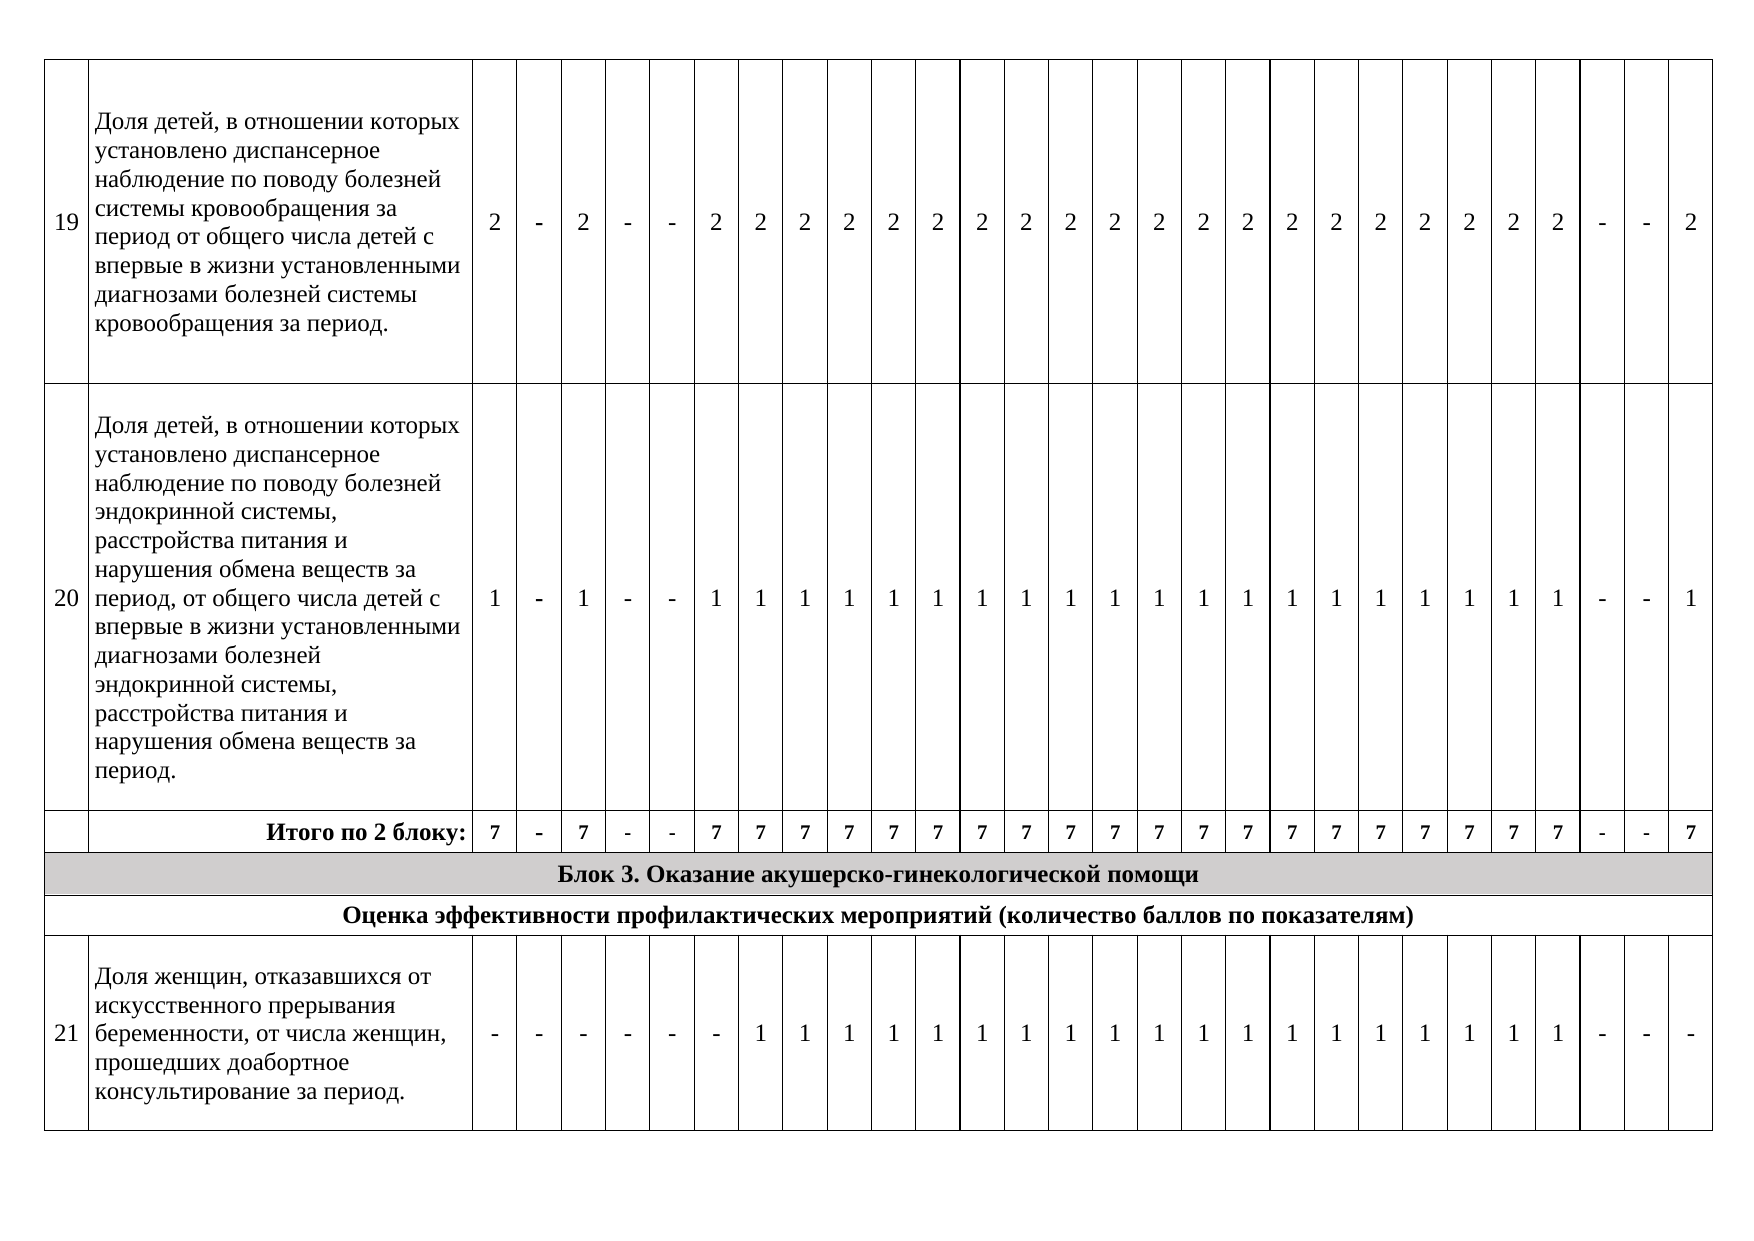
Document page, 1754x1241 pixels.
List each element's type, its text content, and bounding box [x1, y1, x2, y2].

table_cell Доля детей, в отношении которых установлено диспансерное наблюдение по поводу болезней эндокринной системы, расстройства питания и нарушения обмена веществ за период, от общего числа детей с впервые в жизни установленными диагнозами болезней эндокринной системы, расстройства питания и нарушения обмена веществ за период. [89, 384, 472, 810]
table_cell 1 [916, 936, 959, 1130]
table_cell 1 [1226, 936, 1269, 1130]
table_cell 7 [1315, 811, 1358, 852]
table_cell 7 [872, 811, 915, 852]
table_cell 2 [1049, 60, 1092, 382]
table_cell - [606, 936, 649, 1130]
table_cell 2 [1315, 60, 1358, 382]
table_cell 2 [828, 60, 871, 382]
table_cell 7 [1226, 811, 1269, 852]
table_cell 2 [1536, 60, 1579, 382]
table_cell 1 [695, 384, 738, 810]
table_cell 1 [1536, 936, 1579, 1130]
table_cell 1 [1271, 936, 1314, 1130]
table_cell 1 [1138, 384, 1181, 810]
table_cell 1 [1492, 936, 1535, 1130]
table_cell 1 [1271, 384, 1314, 810]
table_cell 1 [1093, 384, 1137, 810]
table_cell 7 [1536, 811, 1579, 852]
table_cell 1 [1315, 936, 1358, 1130]
table_cell Доля женщин, отказавшихся от искусственного прерывания беременности, от числа женщин, прошедших доабортное консультирование за период. [89, 936, 472, 1130]
table_cell 2 [872, 60, 915, 382]
table_cell 2 [1005, 60, 1048, 382]
table_cell - [517, 811, 561, 852]
table_cell - [1625, 60, 1668, 382]
table_cell Блок 3. Оказание акушерско-гинекологической помощи [45, 853, 1712, 894]
table_cell 7 [1271, 811, 1314, 852]
table_cell 1 [1403, 384, 1447, 810]
table_cell 2 [1093, 60, 1137, 382]
table_cell 1 [1359, 936, 1402, 1130]
table_cell 1 [961, 936, 1004, 1130]
table_cell 1 [1182, 936, 1225, 1130]
table_cell 7 [562, 811, 605, 852]
table_cell 7 [1093, 811, 1137, 852]
table_cell 7 [828, 811, 871, 852]
table_cell 7 [961, 811, 1004, 852]
table_cell - [1625, 811, 1668, 852]
table_cell - [650, 384, 694, 810]
table_cell 7 [1359, 811, 1402, 852]
table_cell 2 [1403, 60, 1447, 382]
table_cell 1 [783, 936, 827, 1130]
table_cell 21 [45, 936, 88, 1130]
table_cell - [606, 384, 649, 810]
table_cell 1 [1315, 384, 1358, 810]
table_cell 19 [45, 60, 88, 382]
table_cell - [650, 811, 694, 852]
table_cell 2 [1182, 60, 1225, 382]
table_cell Доля детей, в отношении которых установлено диспансерное наблюдение по поводу болезней системы кровообращения за период от общего числа детей с впервые в жизни установленными диагнозами болезней системы кровообращения за период. [89, 60, 472, 382]
table_cell [45, 811, 88, 852]
table_cell - [1625, 384, 1668, 810]
table_cell 2 [1138, 60, 1181, 382]
table_cell 1 [1536, 384, 1579, 810]
table_cell 1 [1448, 384, 1491, 810]
table_cell 7 [1448, 811, 1491, 852]
table_cell 2 [1359, 60, 1402, 382]
table_cell - [473, 936, 516, 1130]
table_cell 1 [1049, 384, 1092, 810]
table_cell 7 [695, 811, 738, 852]
table_cell 7 [473, 811, 516, 852]
table_cell - [1581, 811, 1624, 852]
table_cell - [1625, 936, 1668, 1130]
table_cell 2 [1271, 60, 1314, 382]
table_cell 7 [1403, 811, 1447, 852]
table_cell 1 [1138, 936, 1181, 1130]
table_cell 1 [1669, 384, 1712, 810]
table_cell 7 [1005, 811, 1048, 852]
table_cell 1 [1005, 384, 1048, 810]
table_cell 2 [739, 60, 782, 382]
table_cell - [517, 384, 561, 810]
table_cell 1 [1492, 384, 1535, 810]
table_cell - [606, 811, 649, 852]
table_cell 1 [739, 936, 782, 1130]
table_cell - [517, 936, 561, 1130]
table_cell 2 [1448, 60, 1491, 382]
table_cell 1 [473, 384, 516, 810]
table_cell - [517, 60, 561, 382]
table_cell Оценка эффективности профилактических мероприятий (количество баллов по показателям) [45, 896, 1712, 934]
table_cell 2 [783, 60, 827, 382]
table_cell 2 [1226, 60, 1269, 382]
table_cell - [1581, 936, 1624, 1130]
table_cell - [1669, 936, 1712, 1130]
table_cell - [650, 60, 694, 382]
table_cell 1 [828, 384, 871, 810]
table_cell 1 [1448, 936, 1491, 1130]
table_cell - [1581, 60, 1624, 382]
table_cell 1 [961, 384, 1004, 810]
table_cell 7 [1138, 811, 1181, 852]
table_cell 2 [916, 60, 959, 382]
table_cell - [562, 936, 605, 1130]
table_cell 1 [916, 384, 959, 810]
table_cell 1 [1093, 936, 1137, 1130]
table_cell 1 [1226, 384, 1269, 810]
table_cell 1 [872, 384, 915, 810]
table_cell 1 [739, 384, 782, 810]
table_cell 2 [1492, 60, 1535, 382]
table_cell 2 [473, 60, 516, 382]
table_cell 7 [1492, 811, 1535, 852]
table_cell 7 [1182, 811, 1225, 852]
table_cell 7 [1049, 811, 1092, 852]
table_cell 1 [783, 384, 827, 810]
table_cell - [606, 60, 649, 382]
table_cell 7 [739, 811, 782, 852]
table_cell 20 [45, 384, 88, 810]
table_cell - [1581, 384, 1624, 810]
table_cell 1 [1049, 936, 1092, 1130]
table_cell 2 [562, 60, 605, 382]
table_cell 7 [1669, 811, 1712, 852]
table_cell 7 [783, 811, 827, 852]
table_cell 1 [562, 384, 605, 810]
table_cell 1 [1359, 384, 1402, 810]
table_cell 1 [872, 936, 915, 1130]
table_cell 1 [828, 936, 871, 1130]
table_cell - [695, 936, 738, 1130]
table_cell 1 [1005, 936, 1048, 1130]
table_cell 1 [1403, 936, 1447, 1130]
table_cell 1 [1182, 384, 1225, 810]
table_cell 2 [1669, 60, 1712, 382]
table_cell 2 [695, 60, 738, 382]
table_cell 2 [961, 60, 1004, 382]
table_cell 7 [916, 811, 959, 852]
table_cell - [650, 936, 694, 1130]
table_cell Итого по 2 блоку: [89, 811, 472, 852]
